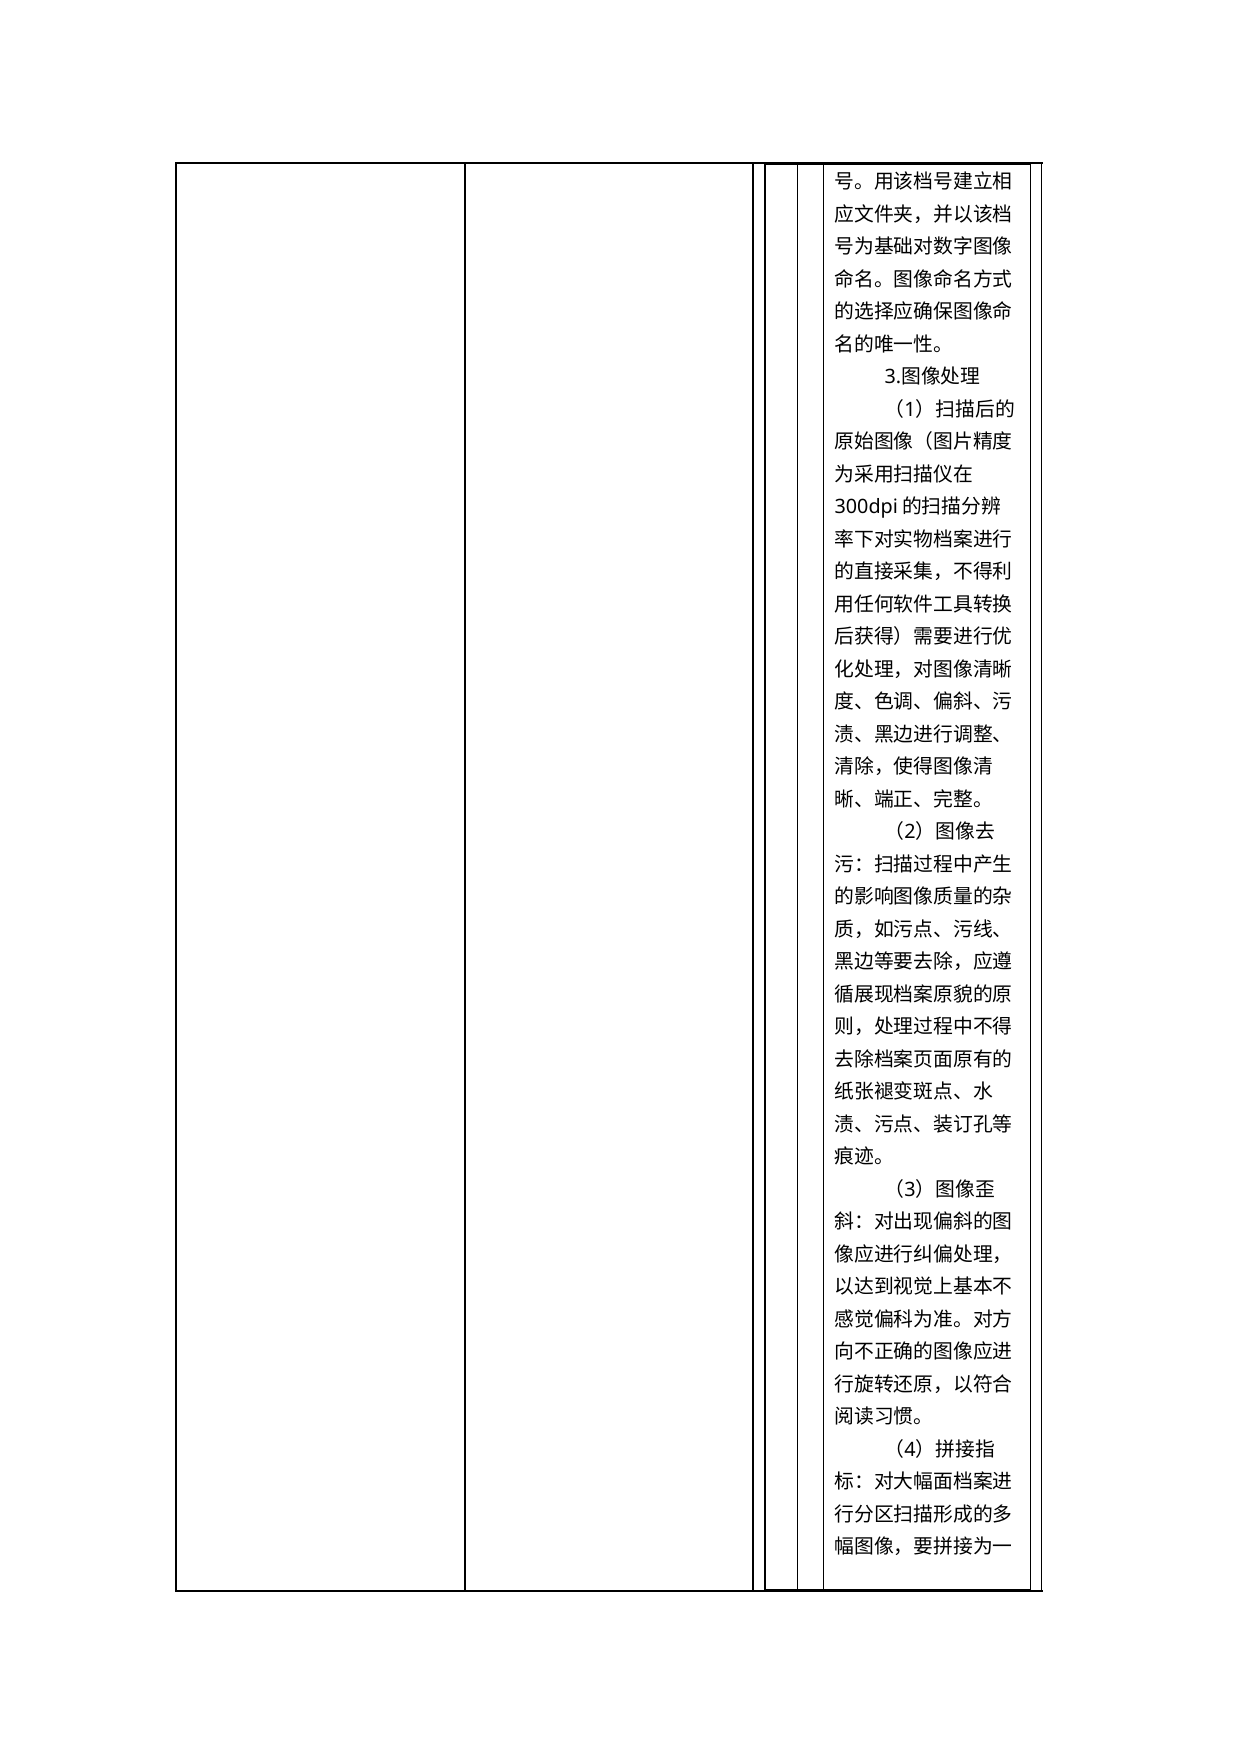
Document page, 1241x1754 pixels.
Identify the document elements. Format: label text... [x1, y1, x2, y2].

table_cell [754, 164, 764, 1590]
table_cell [766, 165, 797, 1589]
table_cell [1031, 164, 1041, 1590]
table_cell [824, 165, 1030, 1589]
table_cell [798, 165, 823, 1589]
table_cell [466, 164, 752, 1590]
table_cell 1 [177, 164, 464, 1590]
